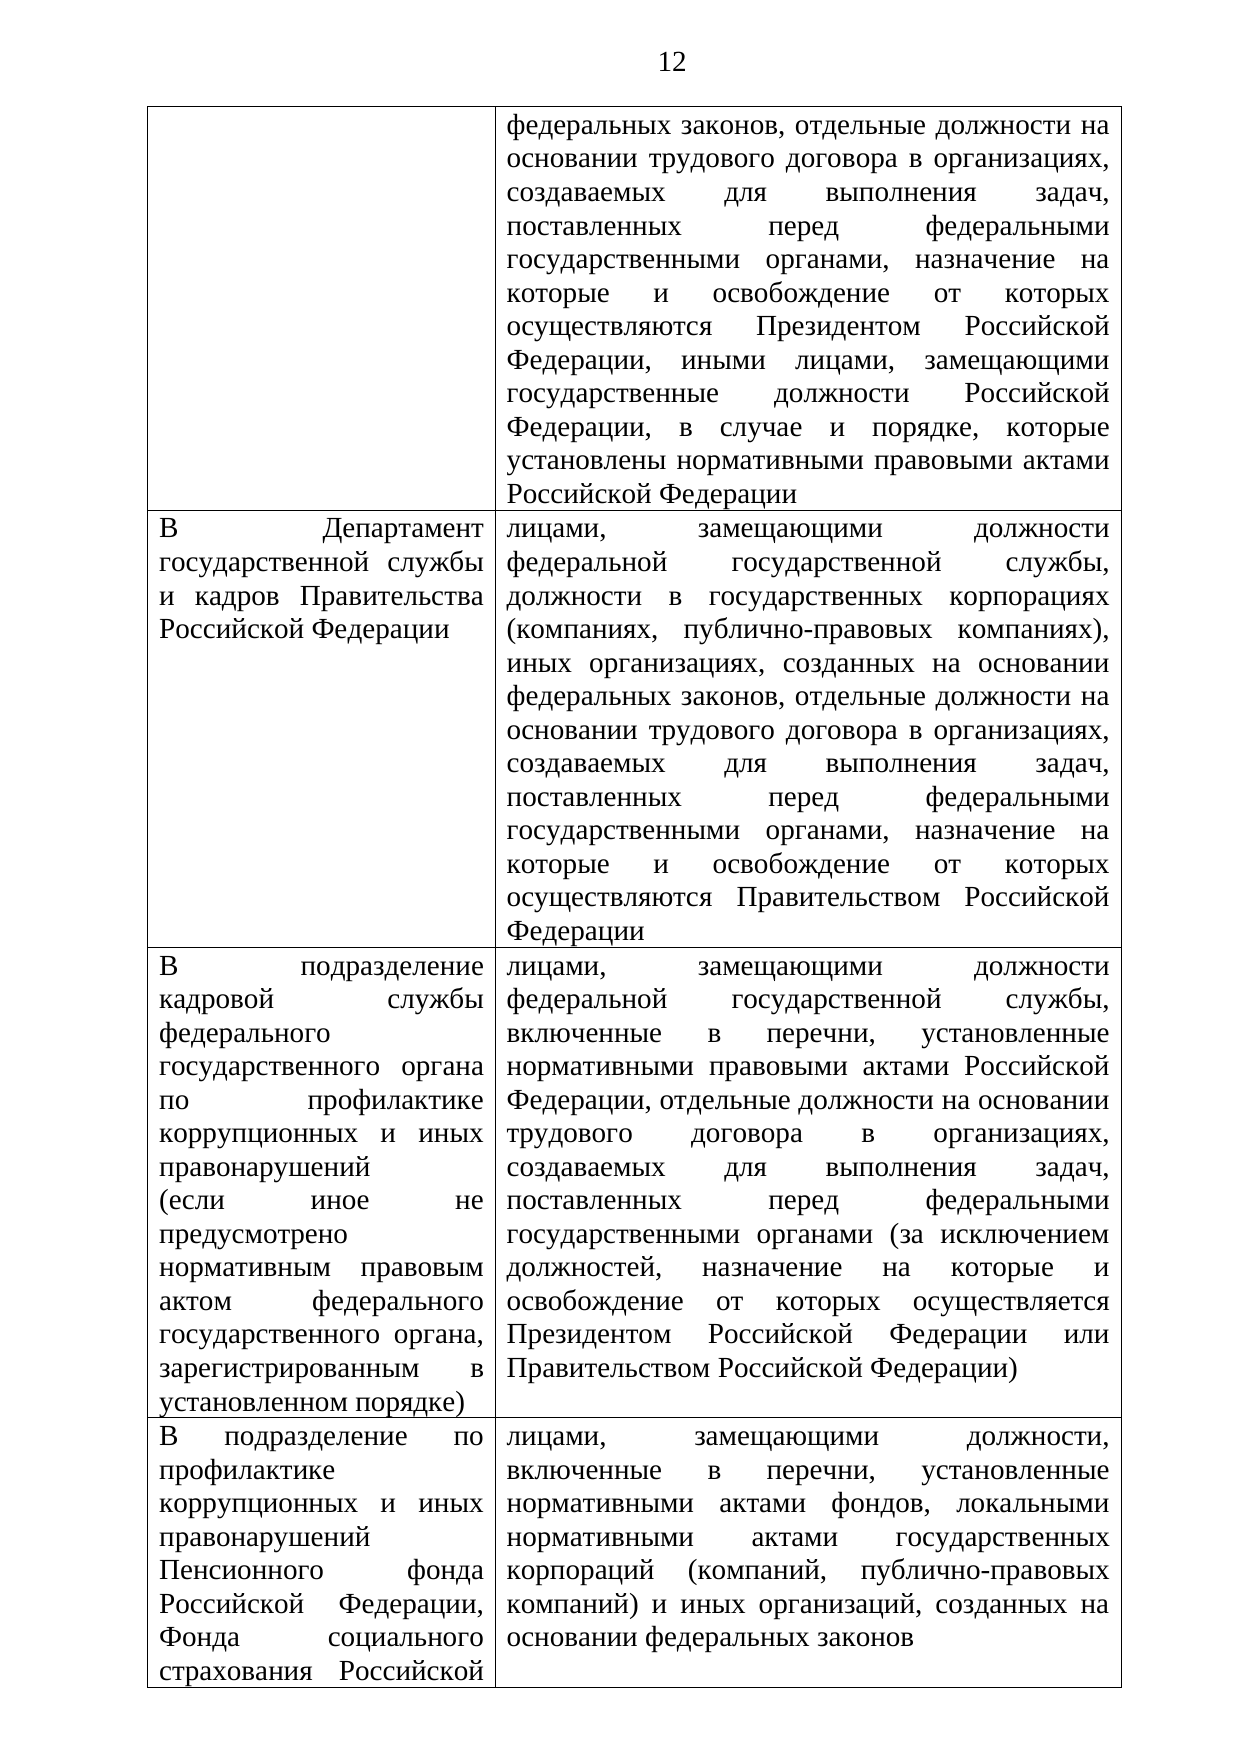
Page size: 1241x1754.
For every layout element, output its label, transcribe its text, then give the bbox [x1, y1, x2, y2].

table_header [496, 107, 1121, 509]
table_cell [148, 1418, 495, 1687]
table_cell лицами, замещающими должности федеральной государственной службы, включенные в перечни, установленные нормативными правовыми актами Российской Федерации, отдельные должности на основании трудового договора в организациях, создаваемых для выполнения задач, поставленных перед федеральными государственными органами (за исключением должностей, назначение на которые и освобождение от которых осуществляется Президентом Российской Федерации или Правительством Российской Федерации) [496, 948, 1121, 1417]
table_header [148, 107, 495, 509]
table_cell лицами, замещающими должности федеральной государственной службы, должности в государственных корпорациях (компаниях, публично-правовых компаниях), иных организациях, созданных на основании федеральных законов, отдельные должности на основании трудового договора в организациях, создаваемых для выполнения задач, поставленных перед федеральными государственными органами, назначение на которые и освобождение от которых осуществляются Правительством Российской Федерации [496, 511, 1121, 947]
table_cell В Департамент государственной службы и кадров Правительства Российской Федерации [148, 511, 495, 947]
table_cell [496, 1418, 1121, 1687]
table_cell В подразделение кадровой службы федерального государственного органа по профилактике коррупционных и иных правонарушений (если иное не предусмотрено нормативным правовым актом федерального государственного органа, зарегистрированным в установленном порядке) [148, 948, 495, 1417]
